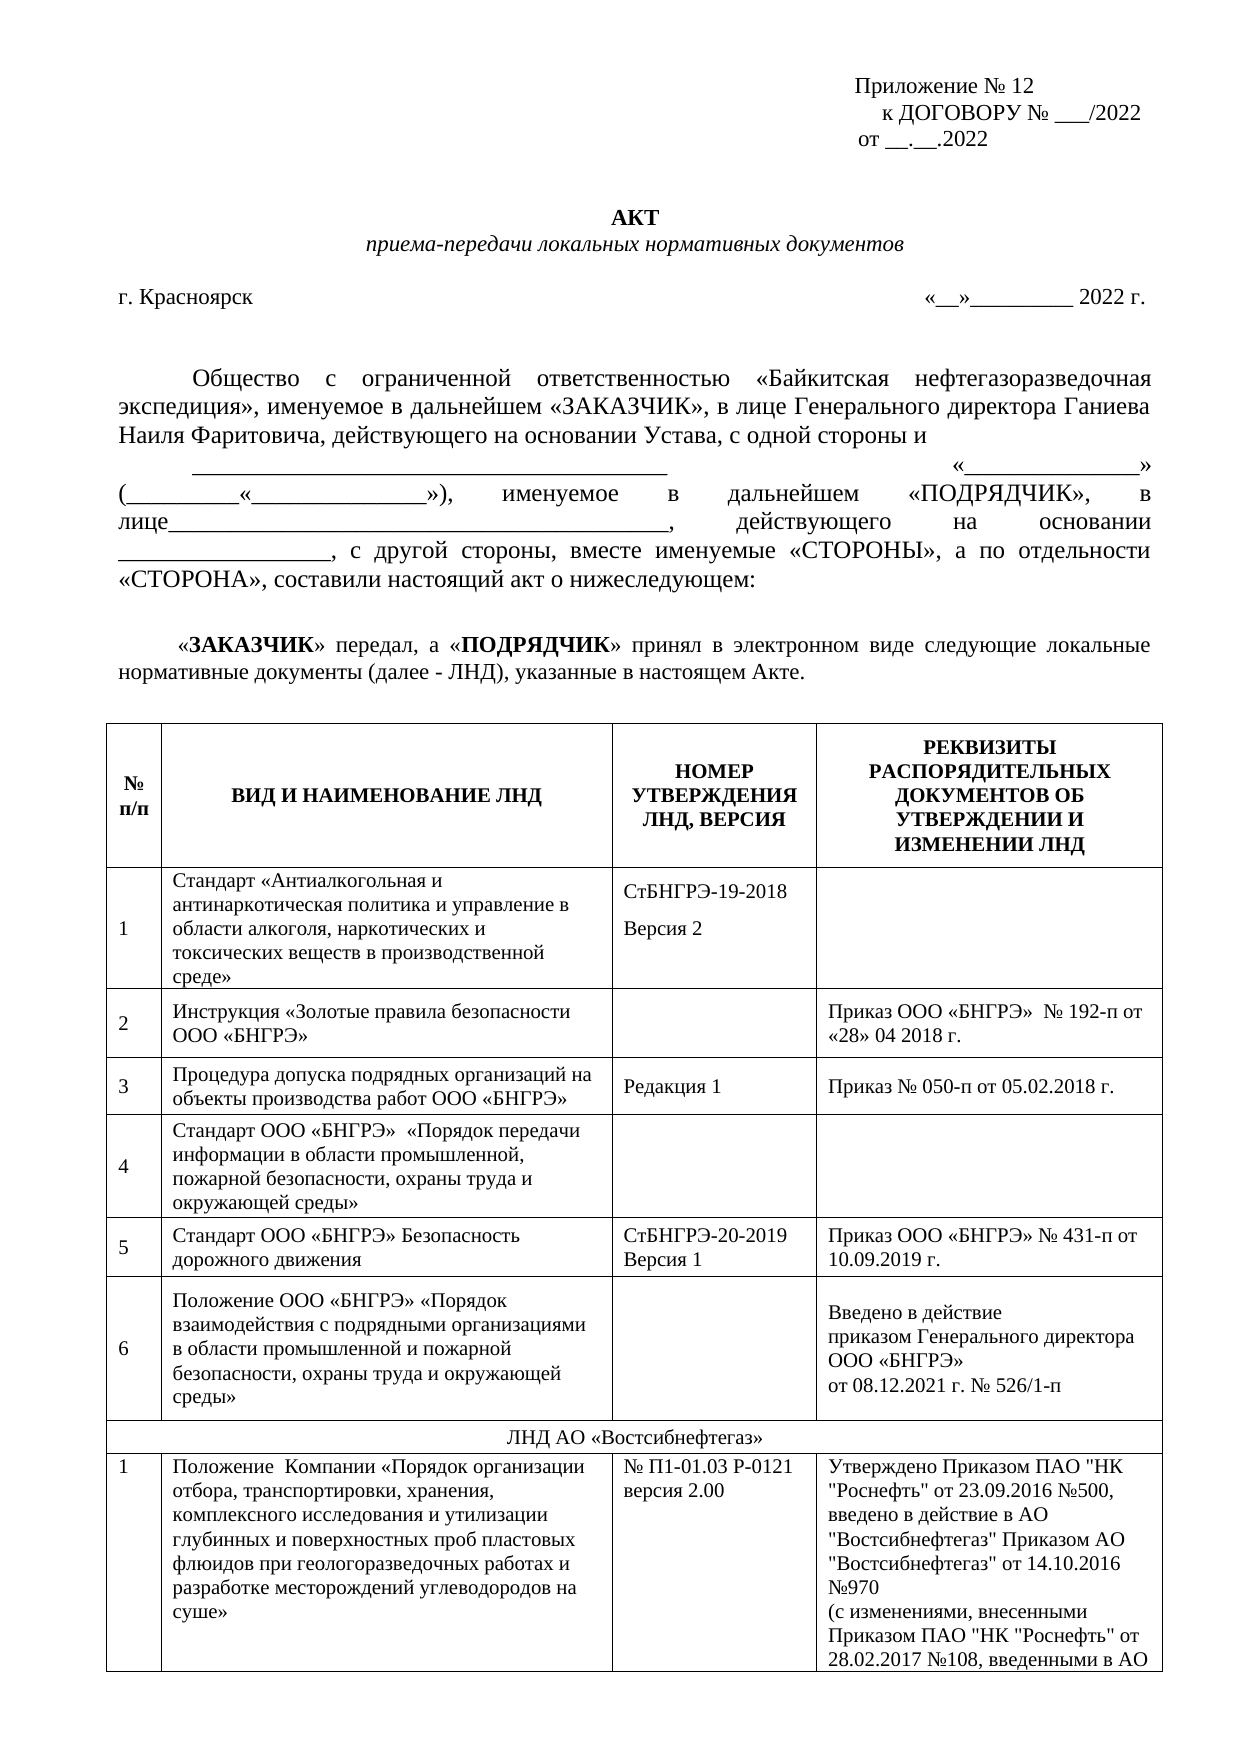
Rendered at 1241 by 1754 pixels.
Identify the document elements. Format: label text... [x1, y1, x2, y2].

table_cell СтБНГРЭ-20-2019 Версия 1 [613, 1218, 816, 1276]
table_cell [613, 989, 816, 1057]
text ______________________________________ «______________» (_________«______________»), именуемое в дальнейшем «ПОДРЯДЧИК», в лице________________________________________, действующего на основании _________________, с другой стороны, вместе именуемые «СТОРОНЫ», а по отдельности «СТОРОНА», составили настоящий акт о нижеследующем: [118, 449, 1152, 593]
table_cell [817, 868, 1162, 988]
table_cell ЛНД АО «Востсибнефтегаз» [107, 1421, 1162, 1453]
table_cell СтБНГРЭ-19-2018 Версия 2 [613, 868, 816, 988]
table_cell [613, 1115, 816, 1217]
table_header РЕКВИЗИТЫ РАСПОРЯДИТЕЛЬНЫХ ДОКУМЕНТОВ ОБ УТВЕРЖДЕНИИ И ИЗМЕНЕНИИ ЛНД [817, 724, 1162, 867]
table_header № п/п [107, 724, 161, 867]
table_cell Процедура допуска подрядных организаций на объекты производства работ ООО «БНГРЭ» [162, 1058, 612, 1114]
table_cell 1 [107, 1454, 161, 1671]
table_cell Редакция 1 [613, 1058, 816, 1114]
table_cell Инструкция «Золотые правила безопасности ООО «БНГРЭ» [162, 989, 612, 1057]
table_cell 3 [107, 1058, 161, 1114]
table_header ВИД И НАИМЕНОВАНИЕ ЛНД [162, 724, 612, 867]
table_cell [162, 1454, 612, 1671]
text «ЗАКАЗЧИК» передал, а «ПОДРЯДЧИК» принял в электронном виде следующие локальные нормативные документы (далее - ЛНД), указанные в настоящем Акте. [118, 631, 1152, 684]
table_cell Приказ ООО «БНГРЭ» № 192-п от «28» 04 2018 г. [817, 989, 1162, 1057]
table_cell Положение ООО «БНГРЭ» «Порядок взаимодействия с подрядными организациями в области промышленной и пожарной безопасности, охраны труда и окружающей среды» [162, 1277, 612, 1420]
table_header НОМЕР УТВЕРЖДЕНИЯ ЛНД, ВЕРСИЯ [613, 724, 816, 867]
text Общество с ограниченной ответственностью «Байкитская нефтегазоразведочная экспедиция», именуемое в дальнейшем «ЗАКАЗЧИК», в лице Генерального директора Ганиева Наиля Фаритовича, действующего на основании Устава, с одной стороны и [118, 363, 1152, 449]
table_cell 2 [107, 989, 161, 1057]
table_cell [817, 1454, 1162, 1671]
table_cell [817, 1115, 1162, 1217]
table_cell № П1-01.03 Р-0121 версия 2.00 [613, 1454, 816, 1671]
table_cell 4 [107, 1115, 161, 1217]
table_cell 5 [107, 1218, 161, 1276]
text приема-передачи локальных нормативных документов [118, 231, 1152, 257]
table_cell 6 [107, 1277, 161, 1420]
table_cell Введено в действие приказом Генерального директора ООО «БНГРЭ» от 08.12.2021 г. № 526/1-п [817, 1277, 1162, 1420]
table_cell Стандарт ООО «БНГРЭ» Безопасность дорожного движения [162, 1218, 612, 1276]
table_cell [613, 1277, 816, 1420]
text АКТ [118, 204, 1152, 231]
text Приложение № 12 [118, 72, 1152, 99]
table_cell 1 [107, 868, 161, 988]
table_cell Приказ № 050-п от 05.02.2018 г. [817, 1058, 1162, 1114]
text к ДОГОВОРУ № ___/2022 [118, 99, 1152, 125]
table_cell Стандарт ООО «БНГРЭ» «Порядок передачи информации в области промышленной, пожарной безопасности, охраны труда и окружающей среды» [162, 1115, 612, 1217]
table_cell Приказ ООО «БНГРЭ» № 431-п от 10.09.2019 г. [817, 1218, 1162, 1276]
text от __.__.2022 [118, 125, 1152, 151]
table_cell Стандарт «Антиалкогольная и антинаркотическая политика и управление в области алкоголя, наркотических и токсических веществ в производственной среде» [162, 868, 612, 988]
text г. Красноярск «__»_________ 2022 г. [118, 283, 1152, 309]
